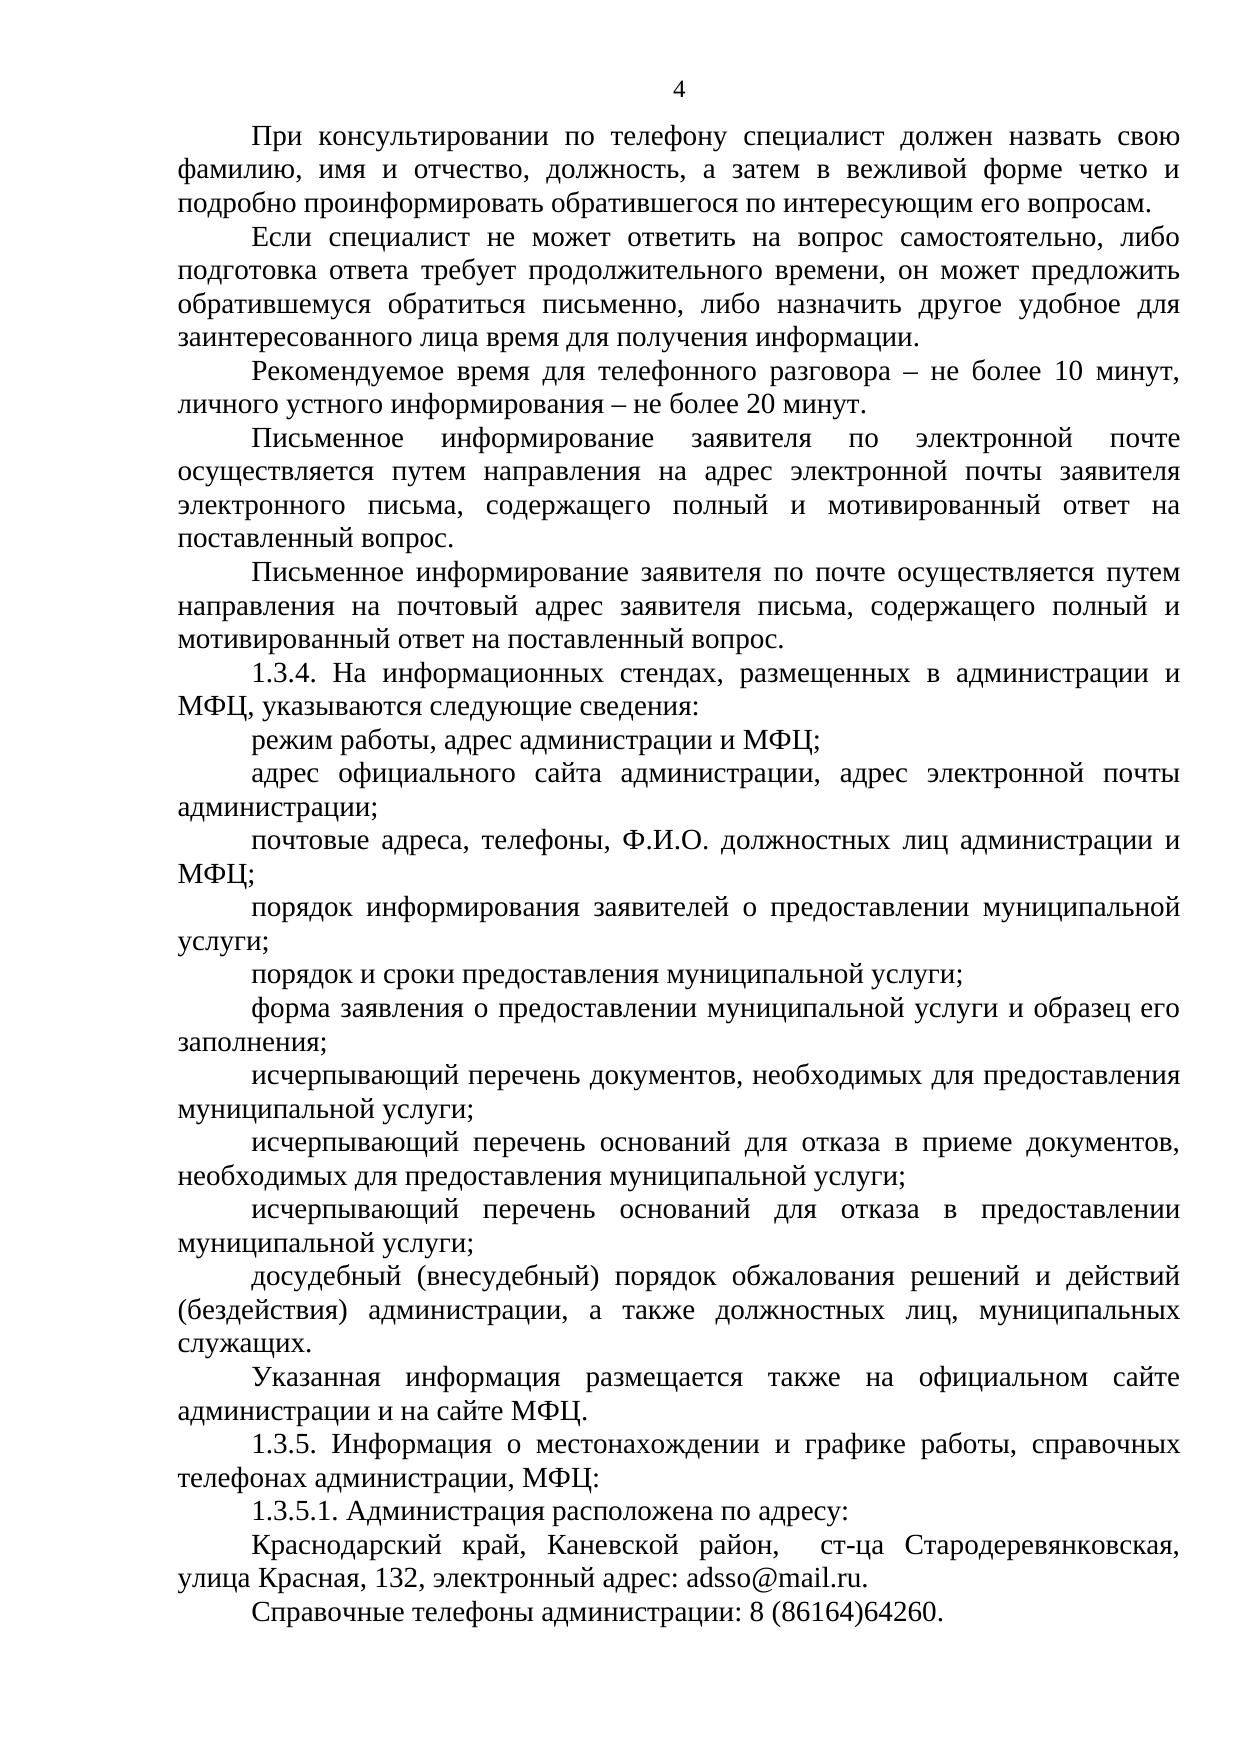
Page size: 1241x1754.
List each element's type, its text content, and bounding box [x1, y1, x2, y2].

text Если специалист не может ответить на вопрос самостоятельно, либо подготовка ответа требует продолжительного времени, он может предложить обратившемуся обратиться письменно, либо назначить другое удобное для заинтересованного лица время для получения информации. [177, 219, 1181, 353]
text досудебный (внесудебный) порядок обжалования решений и действий (бездействия) администрации, а также должностных лиц, муниципальных служащих. [177, 1258, 1181, 1359]
text исчерпывающий перечень оснований для отказа в приеме документов, необходимых для предоставления муниципальной услуги; [177, 1124, 1181, 1191]
text почтовые адреса, телефоны, Ф.И.О. должностных лиц администрации и МФЦ; [177, 822, 1181, 889]
text форма заявления о предоставлении муниципальной услуги и образец его заполнения; [177, 990, 1181, 1057]
text режим работы, адрес администрации и МФЦ; [177, 722, 1181, 755]
text 1.3.5.1. Администрация расположена по адресу: [177, 1493, 1181, 1527]
text порядок информирования заявителей о предоставлении муниципальной услуги; [177, 889, 1181, 957]
text Справочные телефоны администрации: 8 (86164)64260. [177, 1594, 1181, 1627]
text Письменное информирование заявителя по почте осуществляется путем направления на почтовый адрес заявителя письма, содержащего полный и мотивированный ответ на поставленный вопрос. [177, 554, 1181, 655]
text порядок и сроки предоставления муниципальной услуги; [177, 957, 1181, 990]
text 1.3.5. Информация о местонахождении и графике работы, справочных телефонах администрации, МФЦ: [177, 1426, 1181, 1493]
text Рекомендуемое время для телефонного разговора – не более 10 минут, личного устного информирования – не более 20 минут. [177, 353, 1181, 420]
text При консультировании по телефону специалист должен назвать свою фамилию, имя и отчество, должность, а затем в вежливой форме четко и подробно проинформировать обратившегося по интересующим его вопросам. [177, 118, 1181, 219]
text 1.3.4. На информационных стендах, размещенных в администрации и МФЦ, указываются следующие сведения: [177, 655, 1181, 722]
text Краснодарский край, Каневской район, ст-ца Стародеревянковская, улица Красная, 132, электронный адрес: adsso@mail.ru. [177, 1527, 1181, 1594]
text исчерпывающий перечень документов, необходимых для предоставления муниципальной услуги; [177, 1057, 1181, 1124]
text исчерпывающий перечень оснований для отказа в предоставлении муниципальной услуги; [177, 1191, 1181, 1258]
text адрес официального сайта администрации, адрес электронной почты администрации; [177, 755, 1181, 822]
text Письменное информирование заявителя по электронной почте осуществляется путем направления на адрес электронной почты заявителя электронного письма, содержащего полный и мотивированный ответ на поставленный вопрос. [177, 420, 1181, 554]
text Указанная информация размещается также на официальном сайте администрации и на сайте МФЦ. [177, 1359, 1181, 1426]
